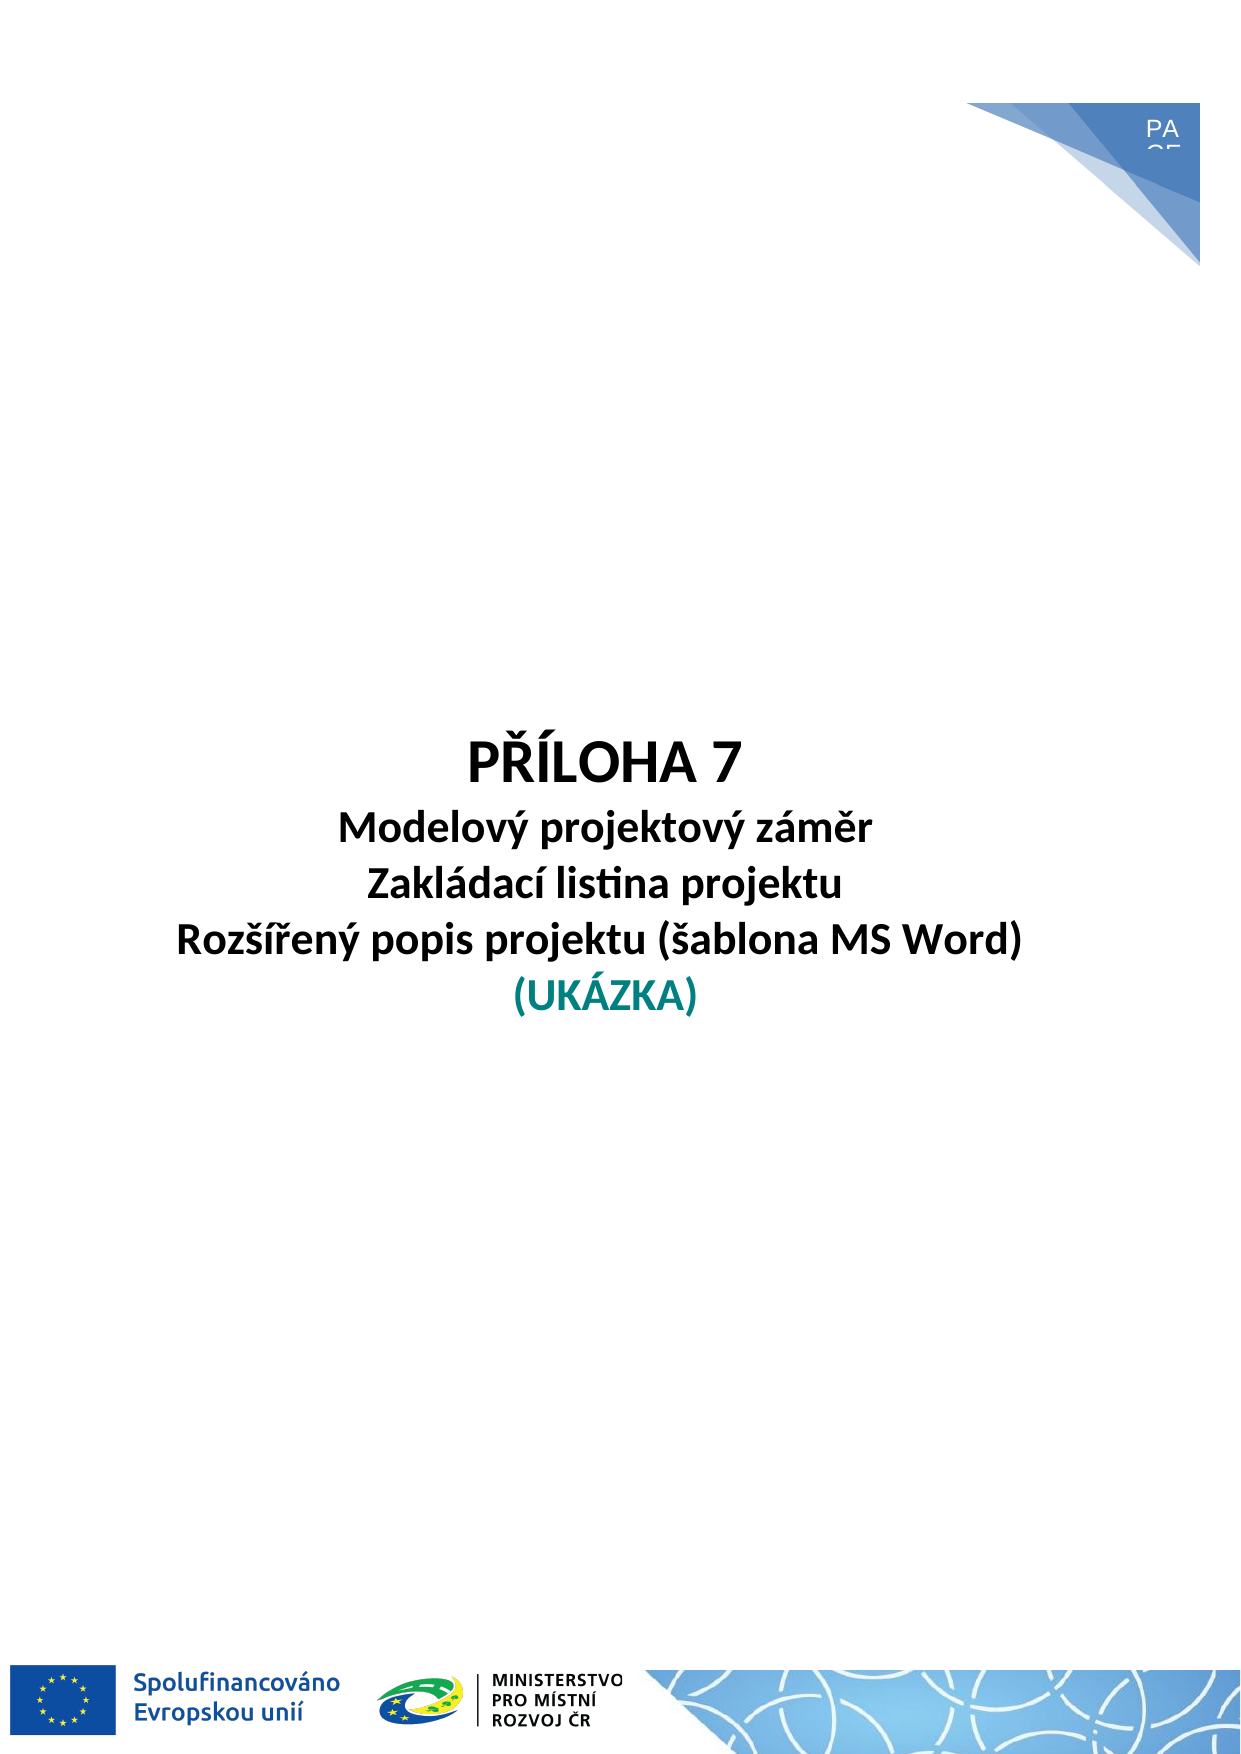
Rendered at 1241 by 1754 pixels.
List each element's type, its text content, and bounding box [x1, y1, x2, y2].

subtitle Rozšířený popis projektu (šablona MS Word) (UKÁZKA) [74, 910, 1137, 1022]
picture [963, 103, 1200, 266]
picture [8, 1664, 623, 1737]
subtitle PŘÍLOHA 7 [74, 722, 1137, 798]
subtitle Modelový projektový záměr [74, 798, 1137, 854]
picture [636, 1670, 1241, 1754]
subtitle Zakládací listina projektu [74, 854, 1137, 910]
